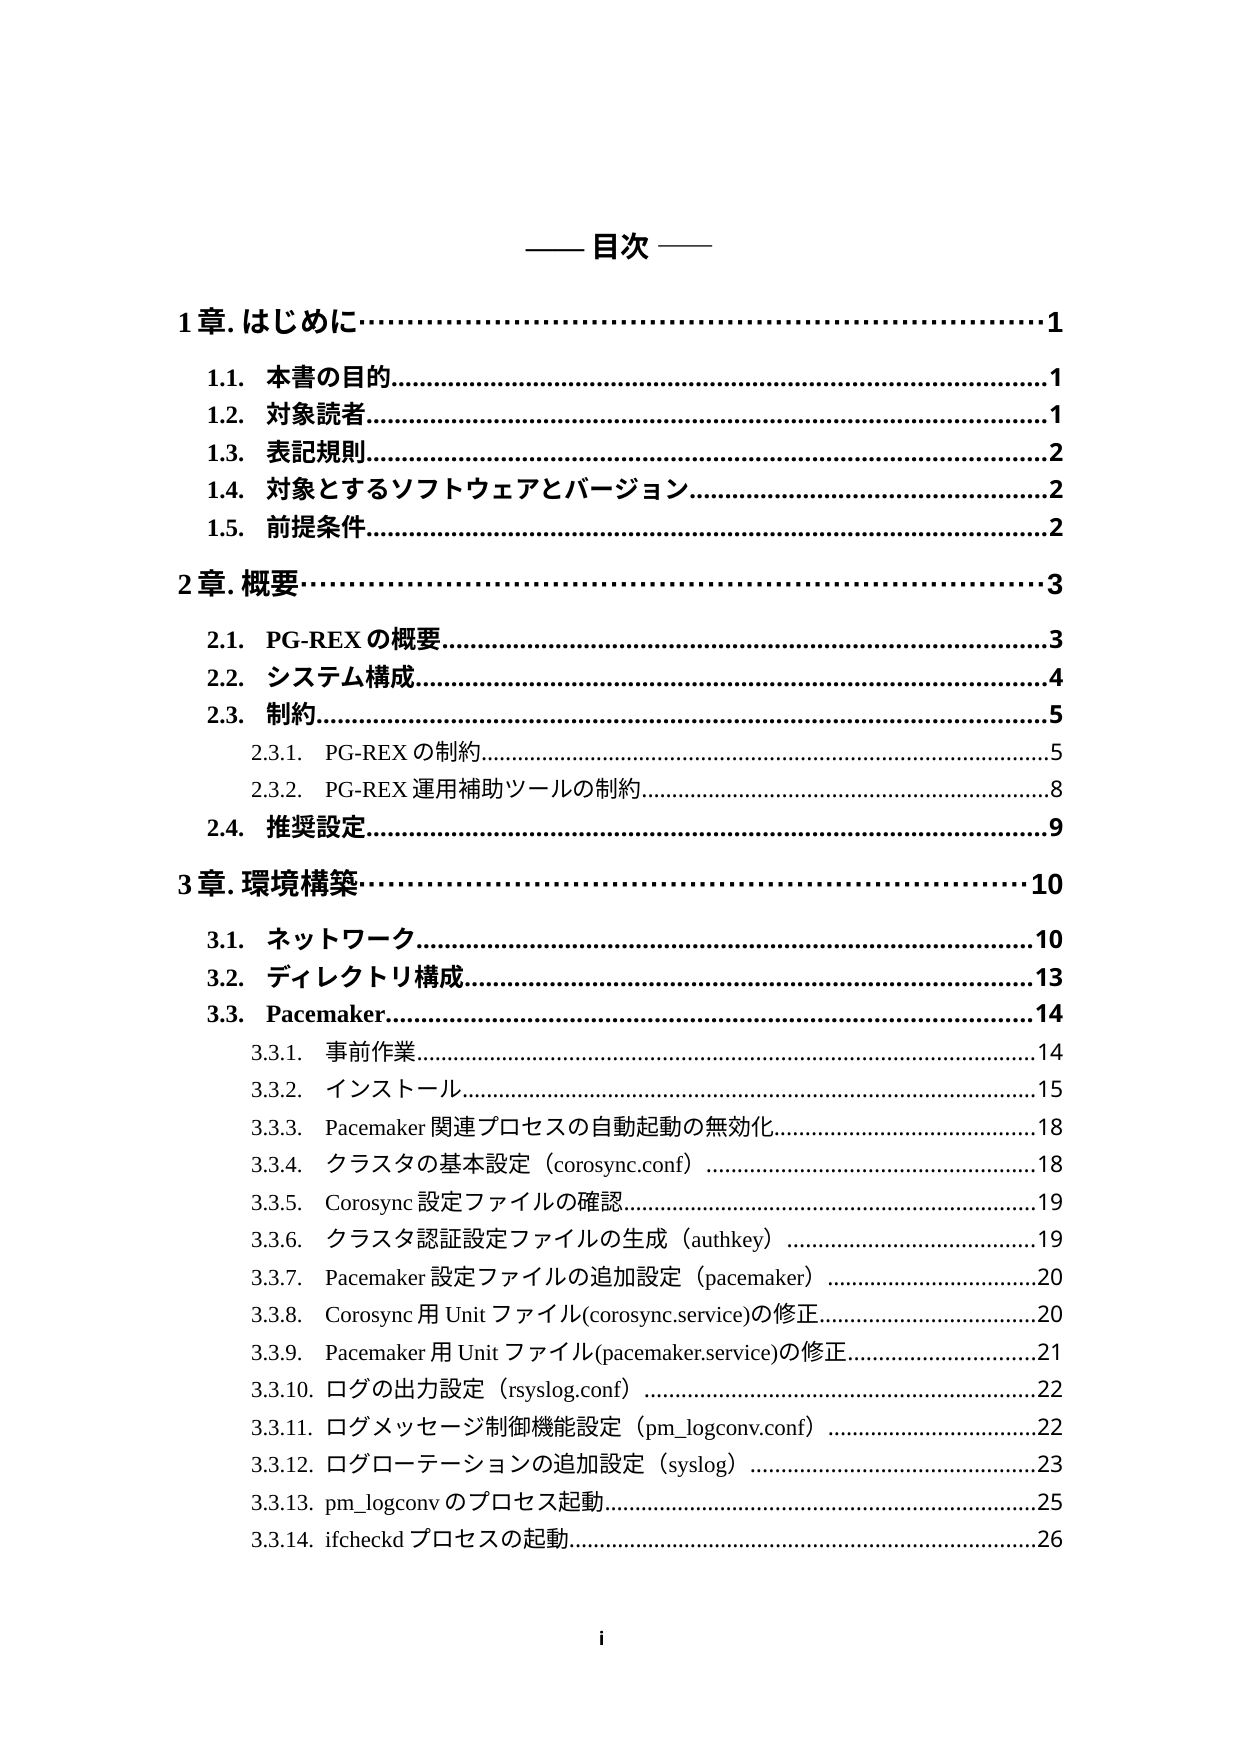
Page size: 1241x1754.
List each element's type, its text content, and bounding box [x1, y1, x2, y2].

text 1.1. 本書の目的 1 [177, 357, 913, 394]
text 3.2. ディレクトリ構成 13 [177, 957, 913, 994]
text 3.3.2. インストール 15 [177, 1069, 1063, 1107]
text 2章. 概要 3 [177, 544, 1063, 619]
text 3.3.12. ログローテーションの追加設定（syslog） 23 [177, 1444, 1063, 1482]
text 3.3.5. Corosync設定ファイルの確認 19 [177, 1182, 1063, 1219]
text 3.3. Pacemaker 14 [177, 994, 913, 1032]
text 3.3.10. ログの出力設定（rsyslog.conf） 22 [177, 1369, 1063, 1407]
text 2.2. システム構成 4 [177, 657, 913, 694]
text 3.3.8. Corosync用Unitファイル(corosync.service)の修正 20 [177, 1294, 1063, 1332]
text 3.3.3. Pacemaker関連プロセスの自動起動の無効化 18 [177, 1107, 1063, 1144]
text 3.3.7. Pacemaker設定ファイルの追加設定（pacemaker） 20 [177, 1257, 1063, 1294]
text 2.1. PG-REXの概要 3 [177, 619, 913, 657]
text 3.3.4. クラスタの基本設定（corosync.conf） 18 [177, 1144, 1063, 1182]
text 3章. 環境構築 10 [177, 844, 1063, 919]
text 1.4. 対象とするソフトウェアとバージョン 2 [177, 469, 913, 507]
text 1章. はじめに 1 [177, 282, 1063, 357]
text 3.3.14. ifcheckdプロセスの起動 26 [177, 1519, 1063, 1557]
text 3.3.6. クラスタ認証設定ファイルの生成（authkey） 19 [177, 1219, 1063, 1257]
text 2.4. 推奨設定 9 [177, 807, 913, 844]
text 3.1. ネットワーク 10 [177, 919, 913, 957]
text 3.3.13. pm_logconvのプロセス起動 25 [177, 1482, 1063, 1519]
text 3.3.1. 事前作業 14 [177, 1032, 1063, 1069]
text 2.3.1. PG-REXの制約 5 [177, 732, 1063, 769]
text ―― 目次 ―― [177, 207, 1063, 282]
text 1.2. 対象読者 1 [177, 394, 913, 432]
text 3.3.11. ログメッセージ制御機能設定（pm_logconv.conf） 22 [177, 1407, 1063, 1444]
text 2.3. 制約 5 [177, 694, 913, 732]
text 1.5. 前提条件 2 [177, 507, 913, 544]
text 1.3. 表記規則 2 [177, 432, 913, 469]
text 3.3.9. Pacemaker用Unitファイル(pacemaker.service)の修正 21 [177, 1332, 1063, 1369]
text 2.3.2. PG-REX運用補助ツールの制約 8 [177, 769, 1063, 807]
